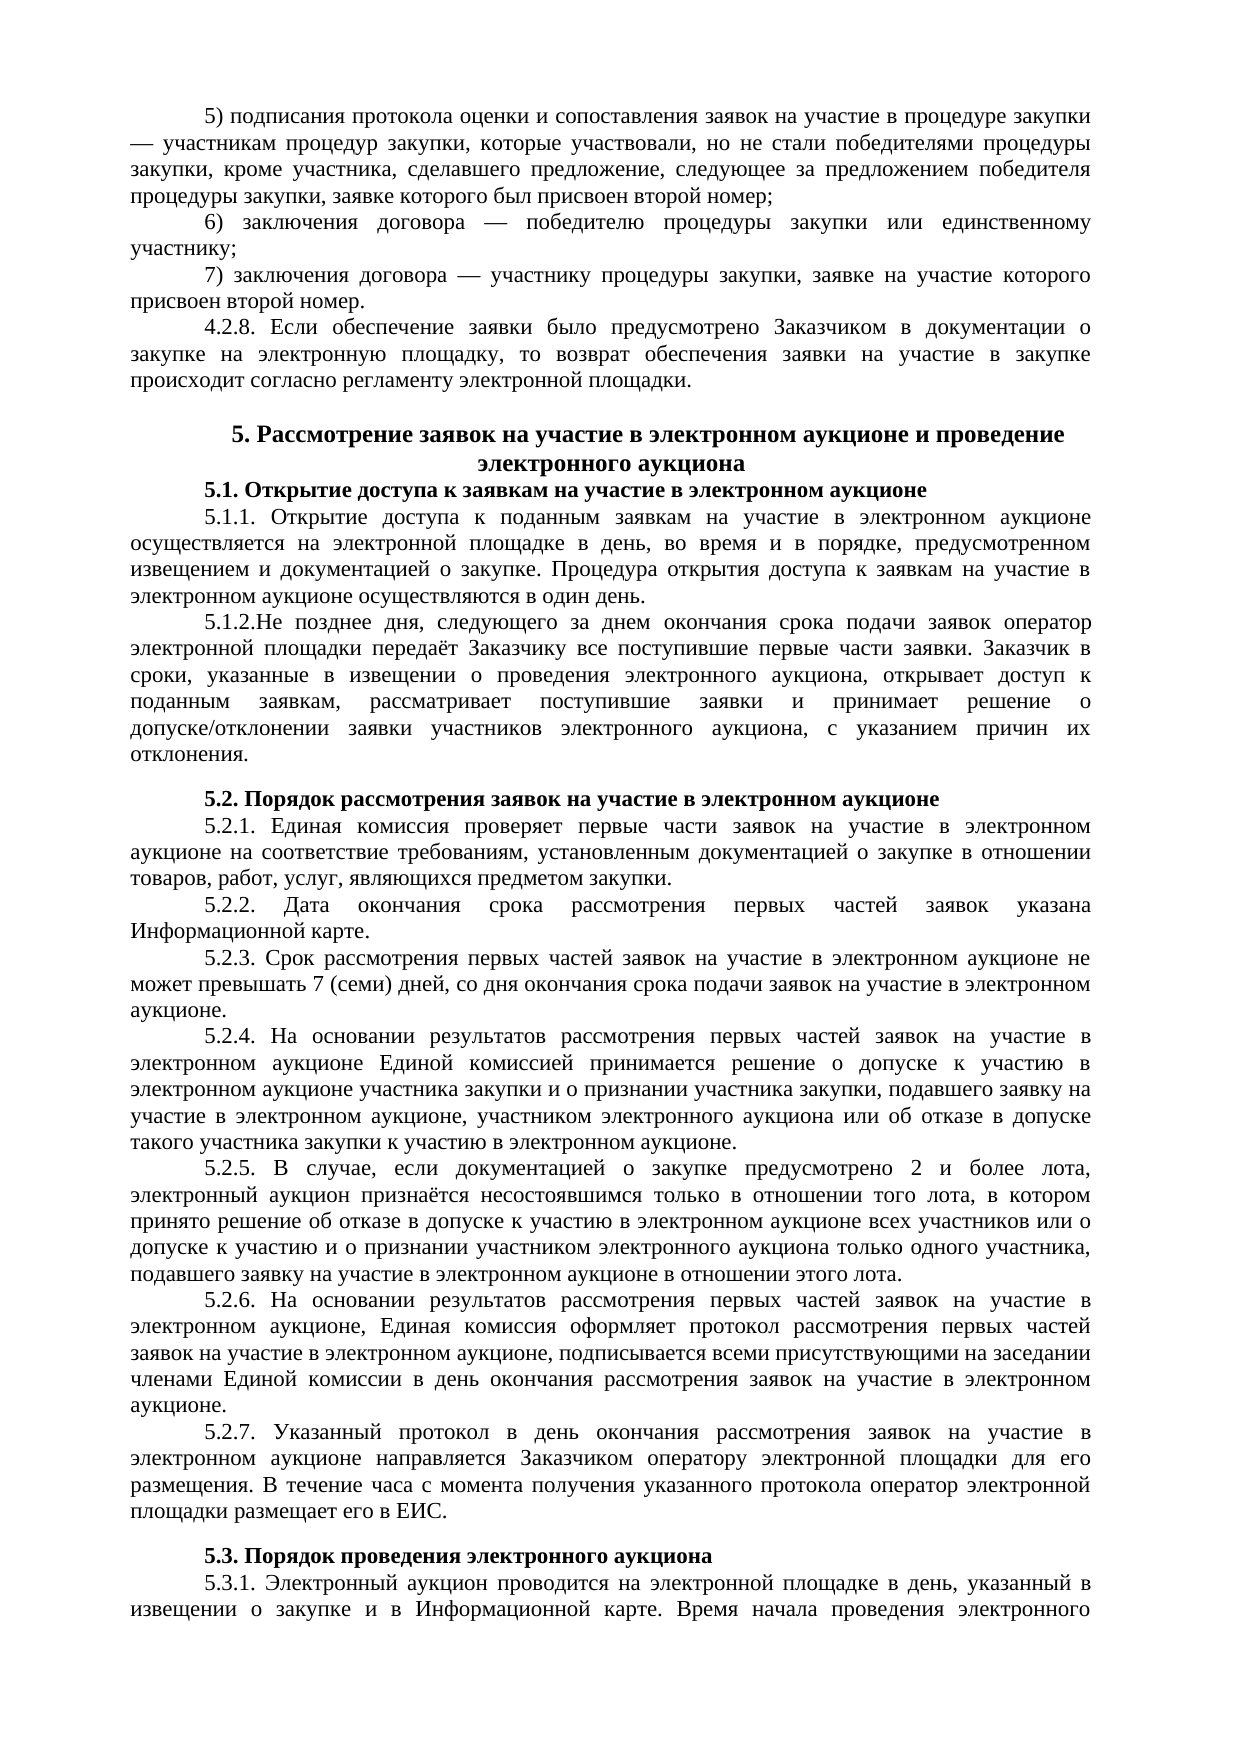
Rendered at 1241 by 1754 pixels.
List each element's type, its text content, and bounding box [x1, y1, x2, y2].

text 5.2.6. На основании результатов рассмотрения первых частей заявок на участие в электронном аукционе, Единая комиссия оформляет протокол рассмотрения первых частей заявок на участие в электронном аукционе, подписывается всеми присутствующими на заседании членами Единой комиссии в день окончания рассмотрения заявок на участие в электронном аукционе. [130, 1286, 1092, 1418]
text 5.2.4. На основании результатов рассмотрения первых частей заявок на участие в электронном аукционе Единой комиссией принимается решение о допуске к участию в электронном аукционе участника закупки и о признании участника закупки, подавшего заявку на участие в электронном аукционе, участником электронного аукциона или об отказе в допуске такого участника закупки к участию в электронном аукционе. [130, 1023, 1092, 1154]
text 5.2. Порядок рассмотрения заявок на участие в электронном аукционе [130, 785, 1092, 812]
text 5.3. Порядок проведения электронного аукциона [130, 1542, 1092, 1569]
text 5.1.1. Открытие доступа к поданным заявкам на участие в электронном аукционе осуществляется на электронной площадке в день, во время и в порядке, предусмотренном извещением и документацией о закупке. Процедура открытия доступа к заявкам на участие в электронном аукционе осуществляются в один день. [130, 503, 1092, 608]
text 5.2.1. Единая комиссия проверяет первые части заявок на участие в электронном аукционе на соответствие требованиям, установленным документацией о закупке в отношении товаров, работ, услуг, являющихся предметом закупки. [130, 812, 1092, 891]
text 5.2.3. Срок рассмотрения первых частей заявок на участие в электронном аукционе не может превышать 7 (семи) дней, со дня окончания срока подачи заявок на участие в электронном аукционе. [130, 943, 1092, 1023]
text 6) заключения договора — победителю процедуры закупки или единственному участнику; [130, 208, 1092, 261]
text 5.1. Открытие доступа к заявкам на участие в электронном аукционе [130, 476, 1092, 503]
text 5.2.2. Дата окончания срока рассмотрения первых частей заявок указана Информационной карте. [130, 891, 1092, 943]
text 5.2.5. В случае, если документацией о закупке предусмотрено 2 и более лота, электронный аукцион признаётся несостоявшимся только в отношении того лота, в котором принято решение об отказе в допуске к участию в электронном аукционе всех участников или о допуске к участию и о признании участником электронного аукциона только одного участника, подавшего заявку на участие в электронном аукционе в отношении этого лота. [130, 1154, 1092, 1286]
text 5.2.7. Указанный протокол в день окончания рассмотрения заявок на участие в электронном аукционе направляется Заказчиком оператору электронной площадки для его размещения. В течение часа с момента получения указанного протокола оператор электронной площадки размещает его в ЕИС. [130, 1418, 1092, 1523]
text 4.2.8. Если обеспечение заявки было предусмотрено Заказчиком в документации о закупке на электронную площадку, то возврат обеспечения заявки на участие в закупке происходит согласно регламенту электронной площадки. [130, 313, 1092, 392]
text 7) заключения договора — участнику процедуры закупки, заявке на участие которого присвоен второй номер. [130, 261, 1092, 313]
text 5.1.2.Не позднее дня, следующего за днем окончания срока подачи заявок оператор электронной площадки передаёт Заказчику все поступившие первые части заявки. Заказчик в сроки, указанные в извещении о проведения электронного аукциона, открывает доступ к поданным заявкам, рассматривает поступившие заявки и принимает решение о допуске/отклонении заявки участников электронного аукциона, с указанием причин их отклонения. [130, 608, 1092, 766]
text 5) подписания протокола оценки и сопоставления заявок на участие в процедуре закупки — участникам процедур закупки, которые участвовали, но не стали победителями процедуры закупки, кроме участника, сделавшего предложение, следующее за предложением победителя процедуры закупки, заявке которого был присвоен второй номер; [130, 103, 1092, 208]
text 5. Рассмотрение заявок на участие в электронном аукционе и проведение электронного аукциона [130, 419, 1092, 476]
